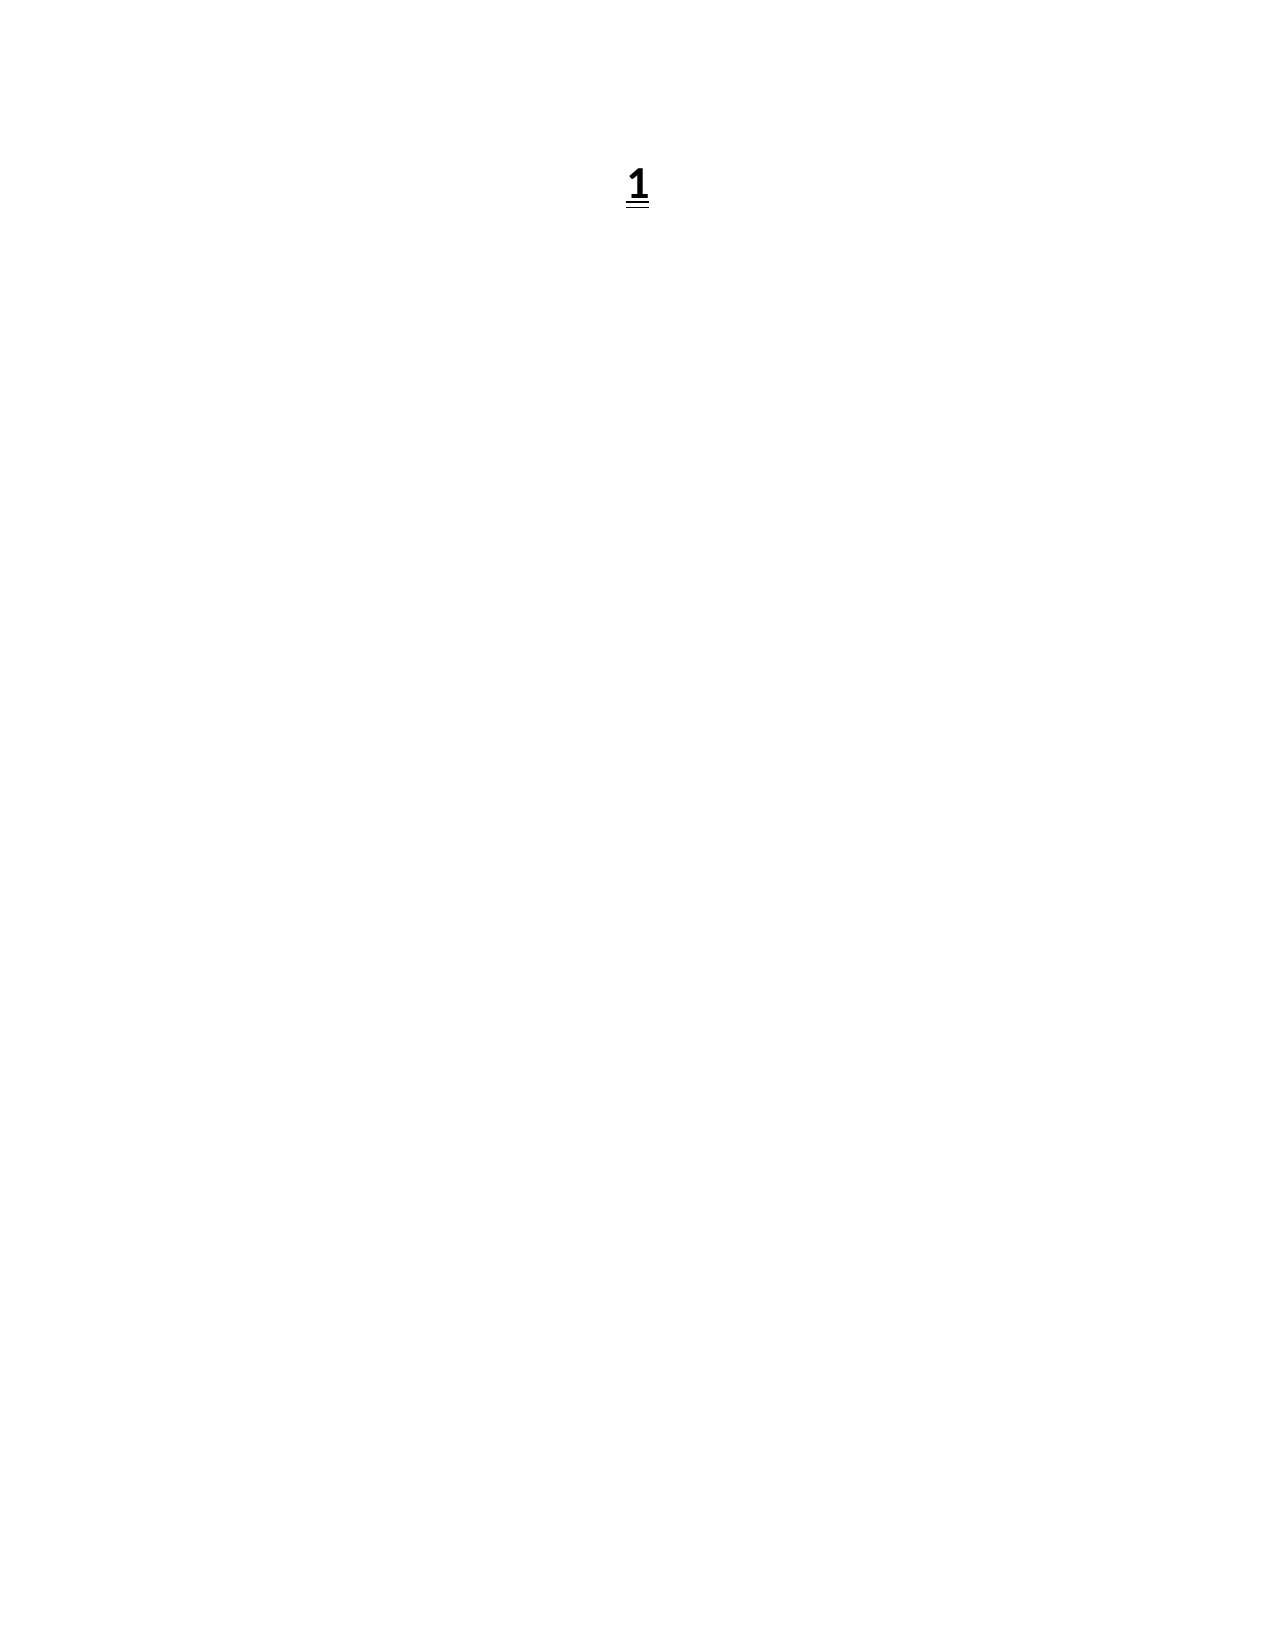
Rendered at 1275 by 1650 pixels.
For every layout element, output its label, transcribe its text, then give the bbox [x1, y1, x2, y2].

subtitle 1 [187, 154, 1087, 210]
